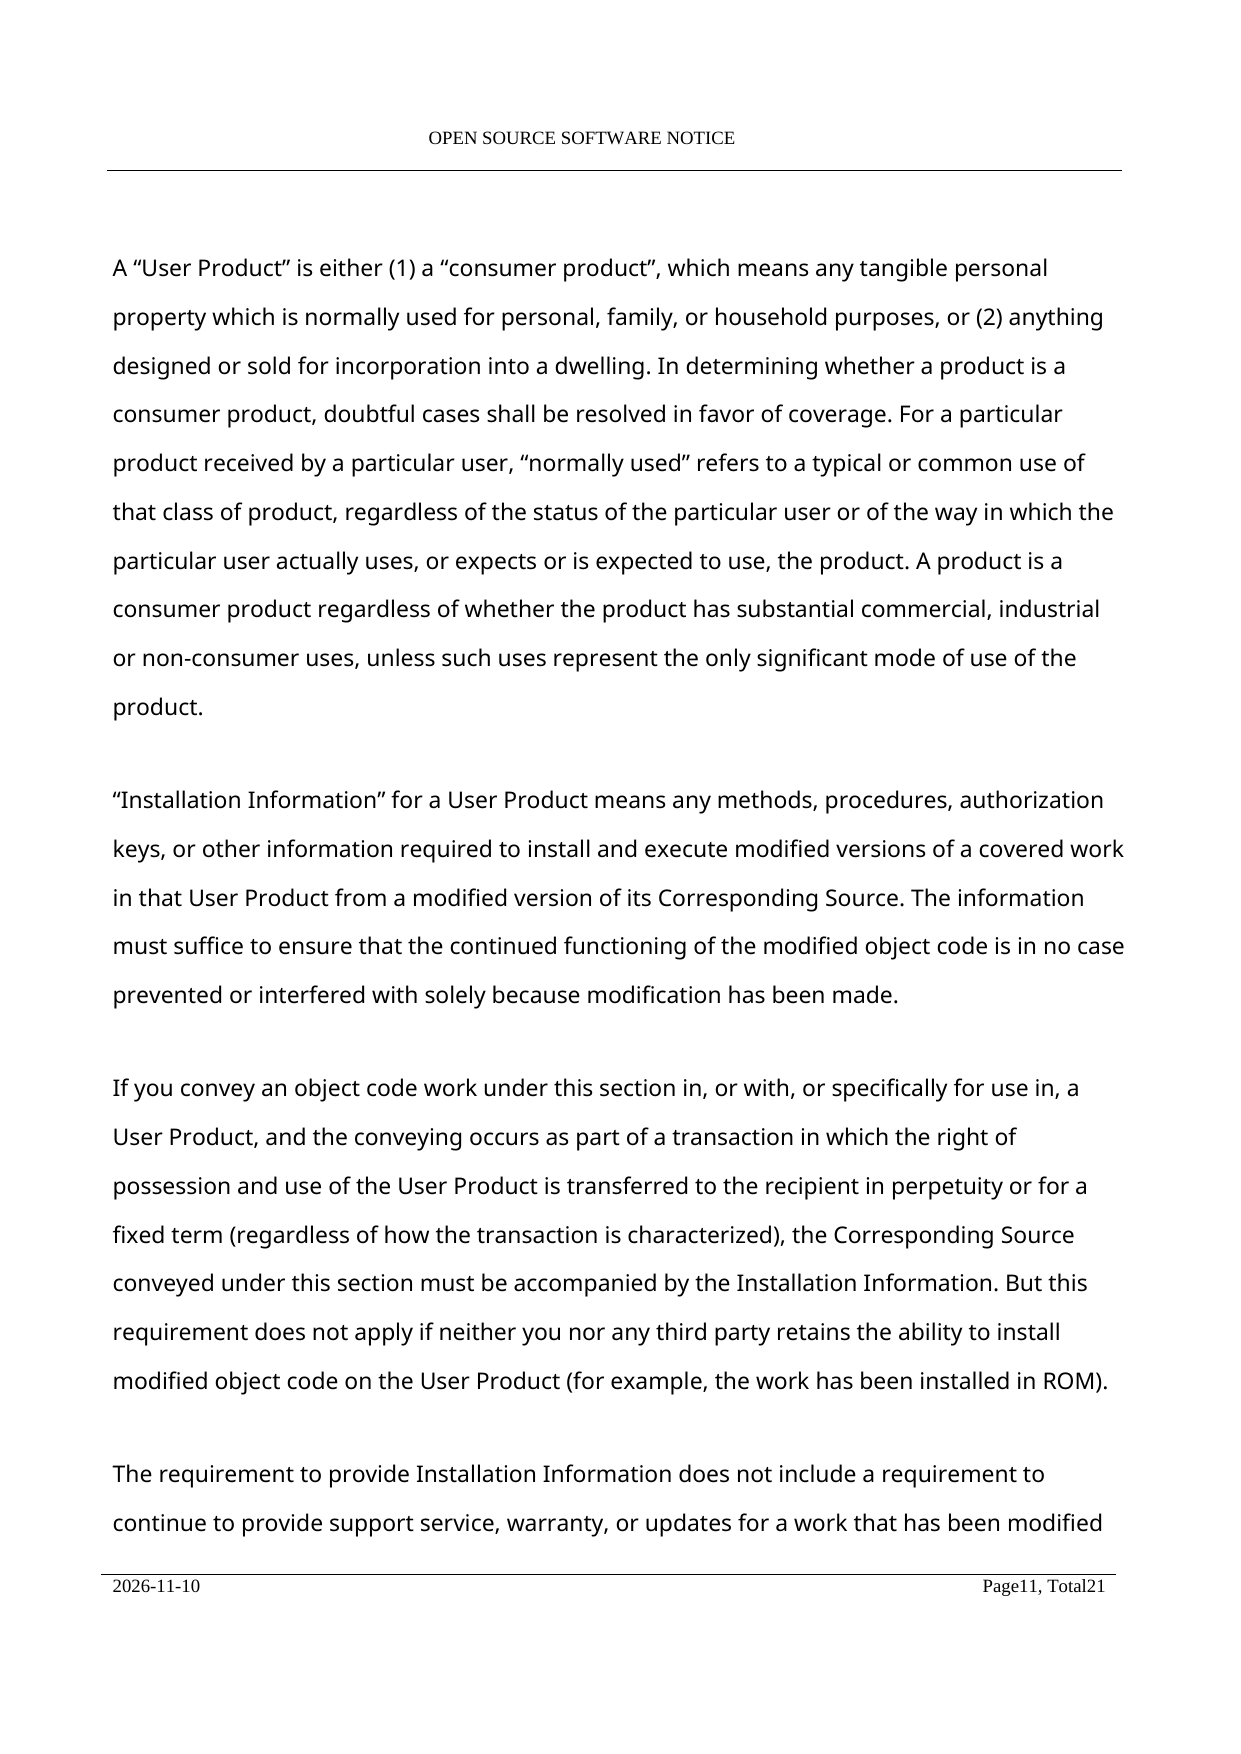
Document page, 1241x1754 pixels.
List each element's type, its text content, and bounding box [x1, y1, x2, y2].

text If you convey an object code work under this section in, or with, or specifically for use in, a User Product, and the conveying occurs as part of a transaction in which the right of possession and use of the User Product is transferred to the recipient in perpetuity or for a fixed term (regardless of how the transaction is characterized), the Corresponding Source conveyed under this section must be accompanied by the Installation Information. But this requirement does not apply if neither you nor any third party retains the ability to install modified object code on the User Product (for example, the work has been installed in ROM). [112, 1072, 1128, 1397]
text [112, 1457, 1128, 1539]
text A “User Product” is either (1) a “consumer product”, which means any tangible personal property which is normally used for personal, family, or household purposes, or (2) anything designed or sold for incorporation into a dwelling. In determining whether a product is a consumer product, doubtful cases shall be resolved in favor of coverage. For a particular product received by a particular user, “normally used” refers to a typical or common use of that class of product, regardless of the status of the particular user or of the way in which the particular user actually uses, or expects or is expected to use, the product. A product is a consumer product regardless of whether the product has substantial commercial, industrial or non-consumer uses, unless such uses represent the only significant mode of use of the product. [112, 251, 1128, 723]
text “Installation Information” for a User Product means any methods, procedures, authorization keys, or other information required to install and execute modified versions of a covered work in that User Product from a modified version of its Corresponding Source. The information must suffice to ensure that the continued functioning of the modified object code is in no case prevented or interfered with solely because modification has been made. [112, 783, 1128, 1011]
